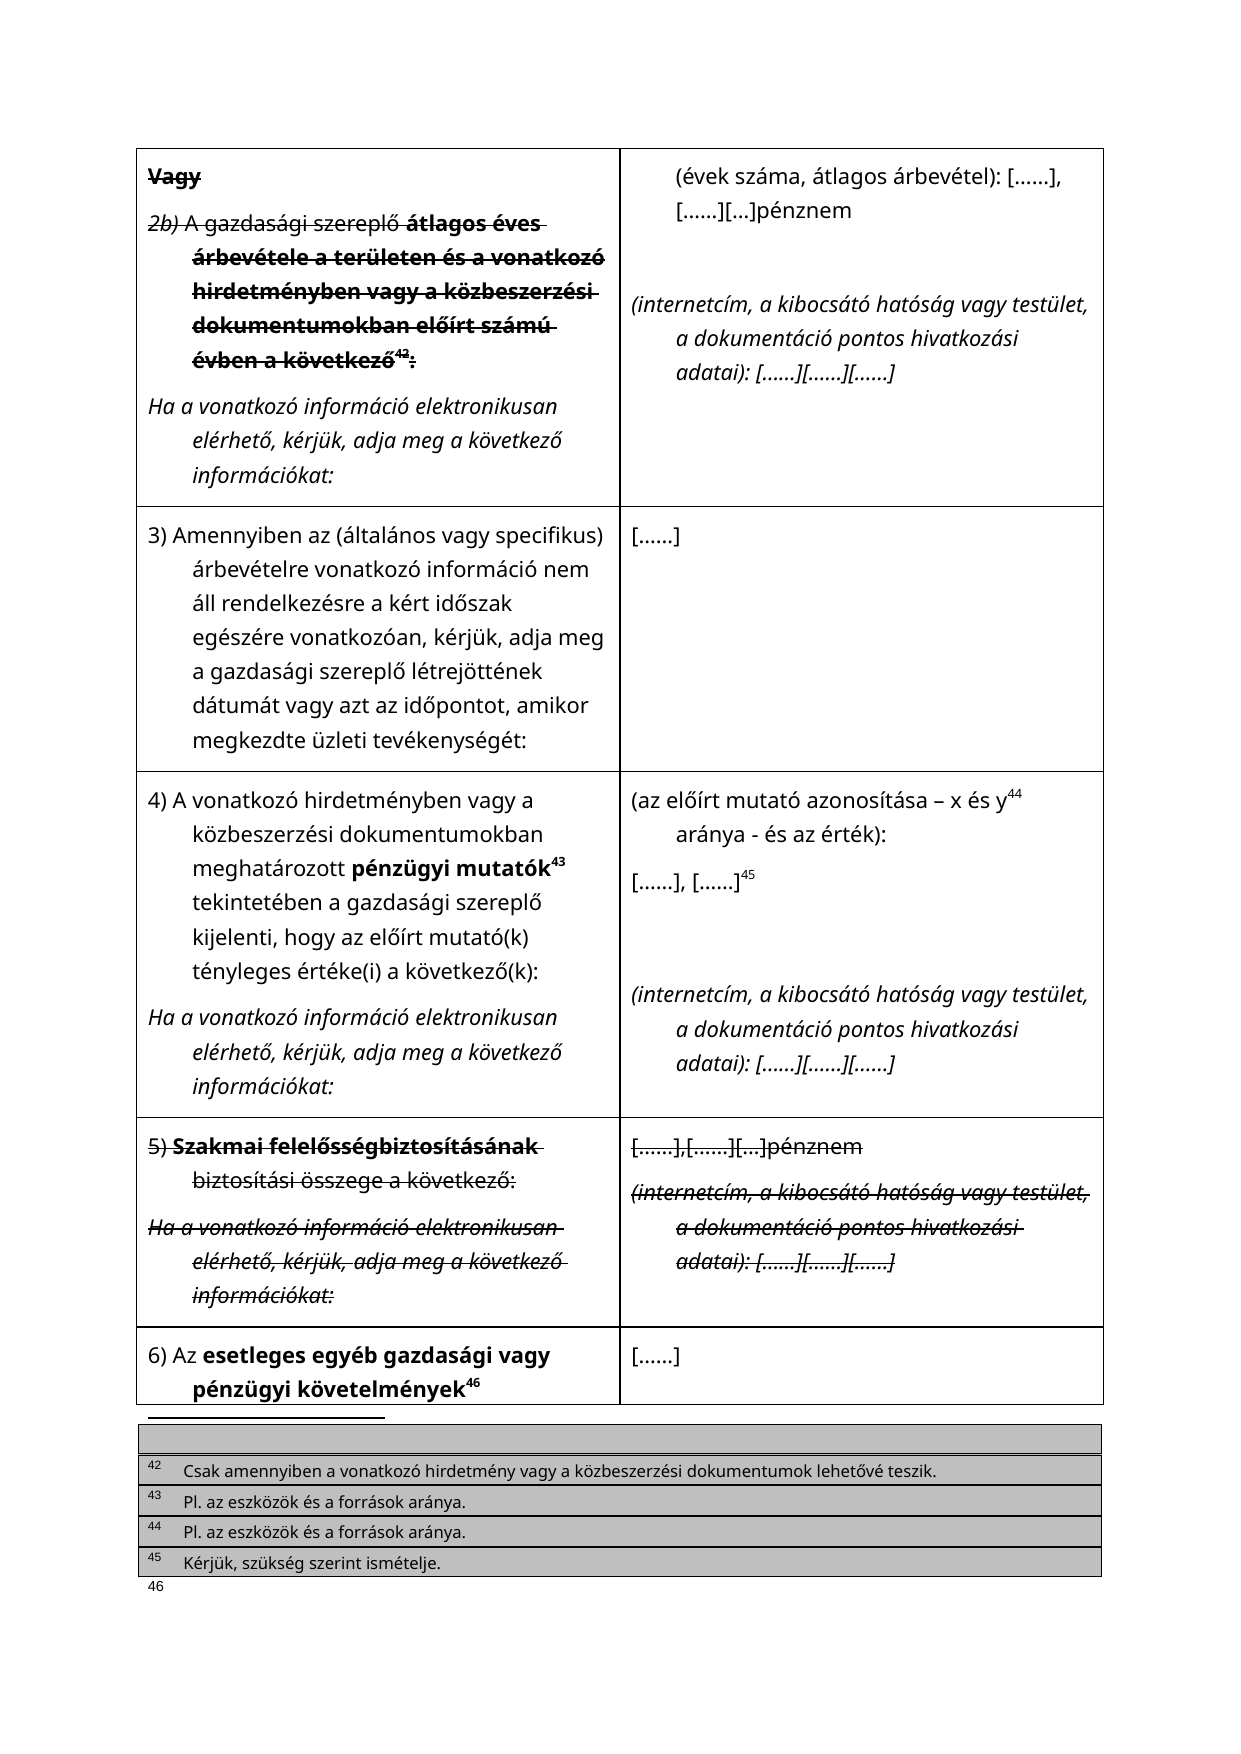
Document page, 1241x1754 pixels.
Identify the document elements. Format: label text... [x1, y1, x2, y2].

table_cell 5) Szakmai felelősségbiztosításának biztosítási összege a következő: Ha a vonatkozó információ elektronikusan elérhető, kérjük, adja meg a következő információkat: [137, 1118, 619, 1326]
table_cell [……],[……][…]pénznem (internetcím, a kibocsátó hatóság vagy testület, a dokumentáció pontos hivatkozási adatai): [……][……][……] [621, 1118, 1103, 1326]
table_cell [137, 149, 619, 506]
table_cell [137, 1328, 619, 1404]
table_cell (az előírt mutató azonosítása – x és y aránya - és az érték): [……], [……] (internetcím, a kibocsátó hatóság vagy testület, a dokumentáció pontos hivatkozási adatai): [……][……][……] [621, 772, 1103, 1117]
table_cell [……] [621, 507, 1103, 771]
table_cell 3) Amennyiben az (általános vagy specifikus) árbevételre vonatkozó információ nem áll rendelkezésre a kért időszak egészére vonatkozóan, kérjük, adja meg a gazdasági szereplő létrejöttének dátumát vagy azt az időpontot, amikor megkezdte üzleti tevékenységét: [137, 507, 619, 771]
table_cell 4) A vonatkozó hirdetményben vagy a közbeszerzési dokumentumokban meghatározott pénzügyi mutatók tekintetében a gazdasági szereplő kijelenti, hogy az előírt mutató(k) tényleges értéke(i) a következő(k): Ha a vonatkozó információ elektronikusan elérhető, kérjük, adja meg a következő információkat: [137, 772, 619, 1117]
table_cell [621, 149, 1103, 506]
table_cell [621, 1328, 1103, 1404]
